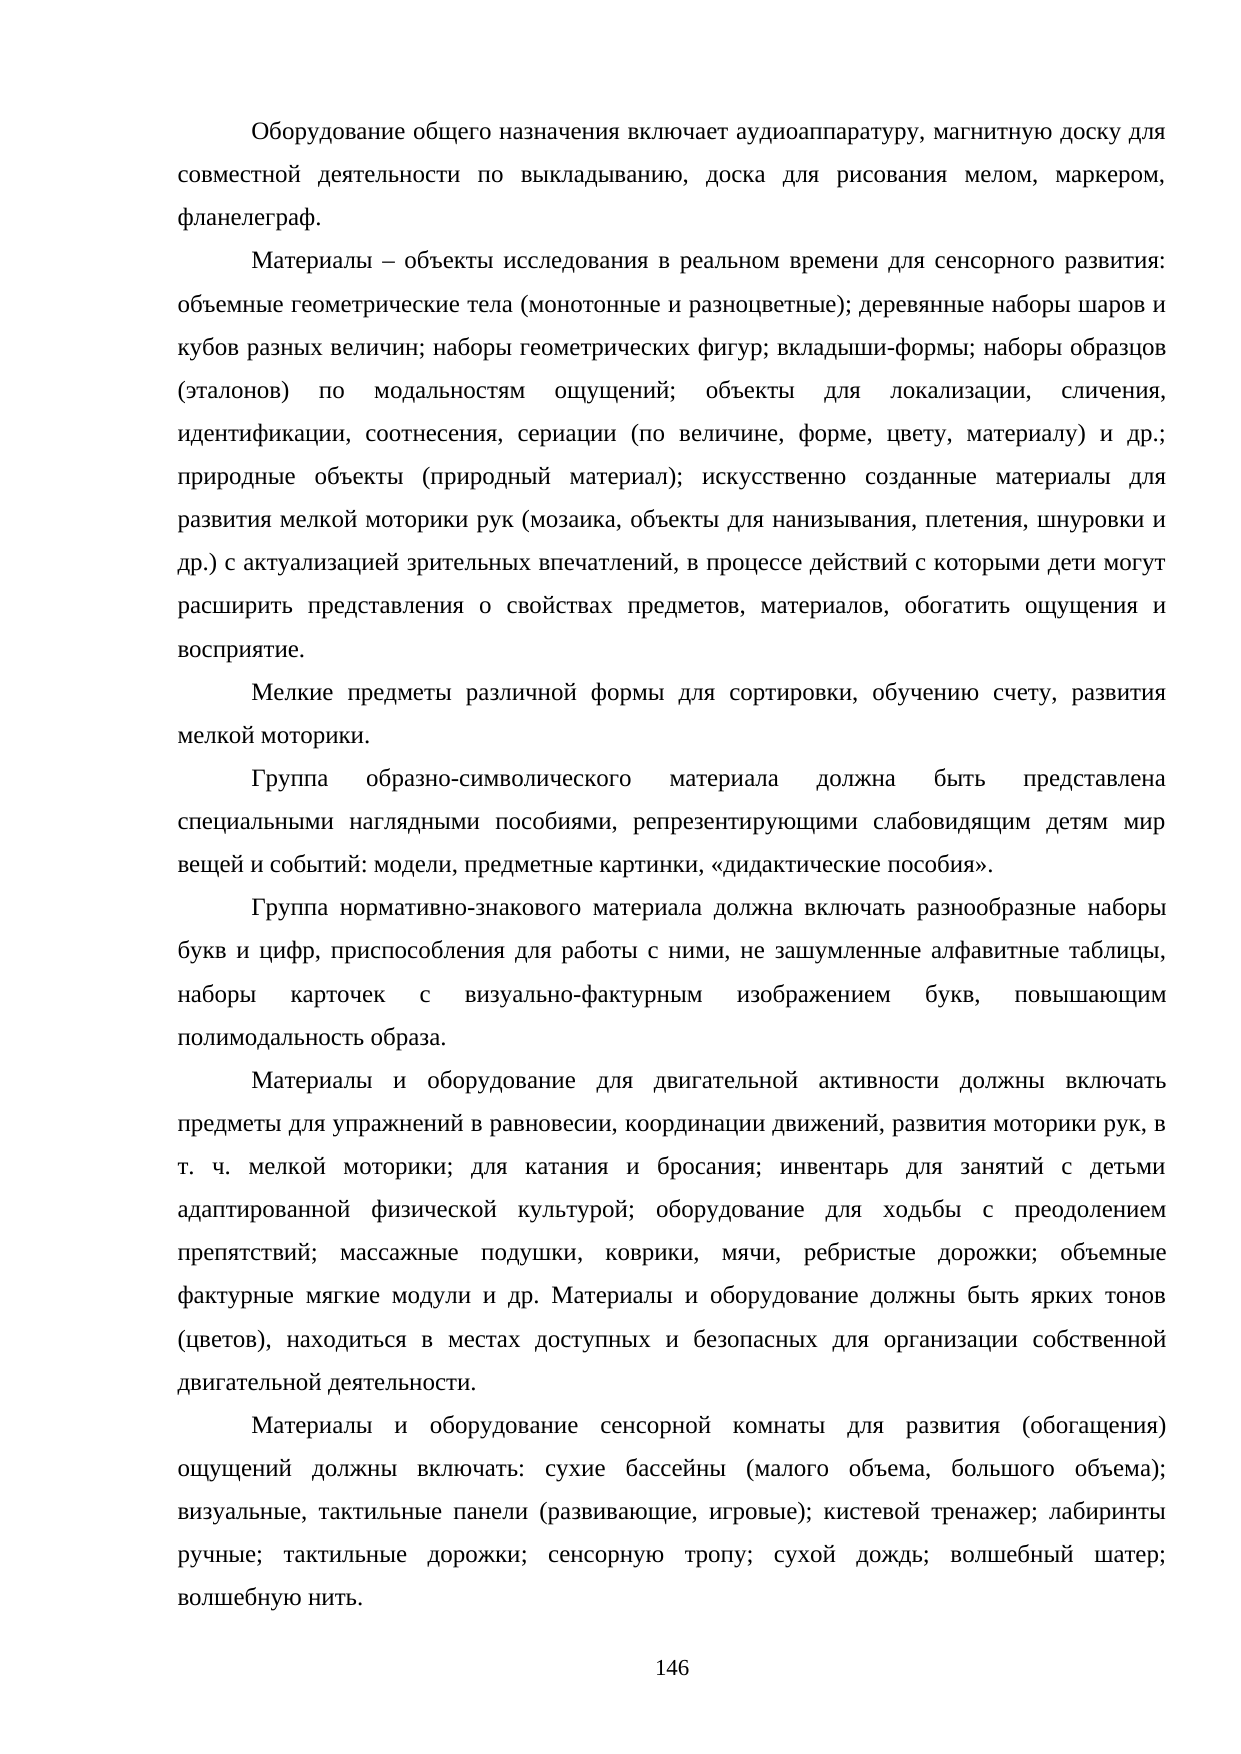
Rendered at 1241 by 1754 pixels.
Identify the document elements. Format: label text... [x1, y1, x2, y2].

text Материалы и оборудование для двигательной активности должны включать предметы для упражнений в равновесии, координации движений, развития моторики рук, в т. ч. мелкой моторики; для катания и бросания; инвентарь для занятий с детьми адаптированной физической культурой; оборудование для ходьбы с преодолением препятствий; массажные подушки, коврики, мячи, ребристые дорожки; объемные фактурные мягкие модули и др. Материалы и оборудование должны быть ярких тонов (цветов), находиться в местах доступных и безопасных для организации собственной двигательной деятельности. [177, 1065, 1167, 1396]
text Материалы и оборудование сенсорной комнаты для развития (обогащения) ощущений должны включать: сухие бассейны (малого объема, большого объема); визуальные, тактильные панели (развивающие, игровые); кистевой тренажер; лабиринты ручные; тактильные дорожки; сенсорную тропу; сухой дождь; волшебный шатер; волшебную нить. [177, 1410, 1167, 1611]
text Группа образно-символического материала должна быть представлена специальными наглядными пособиями, репрезентирующими слабовидящим детям мир вещей и событий: модели, предметные картинки, «дидактические пособия». [177, 763, 1166, 878]
text Материалы – объекты исследования в реальном времени для сенсорного развития: объемные геометрические тела (монотонные и разноцветные); деревянные наборы шаров и кубов разных величин; наборы геометрических фигур; вкладыши-формы; наборы образцов (эталонов) по модальностям ощущений; объекты для локализации, сличения, идентификации, соотнесения, сериации (по величине, форме, цвету, материалу) и др.; природные объекты (природный материал); искусственно созданные материалы для развития мелкой моторики рук (мозаика, объекты для нанизывания, плетения, шнуровки и др.) с актуализацией зрительных впечатлений, в процессе действий с которыми дети могут расширить представления о свойствах предметов, материалов, обогатить ощущения и восприятие. [177, 246, 1167, 662]
text Мелкие предметы различной формы для сортировки, обучению счету, развития мелкой моторики. [177, 677, 1167, 749]
text Группа нормативно-знакового материала должна включать разнообразные наборы букв и цифр, приспособления для работы с ними, не зашумленные алфавитные таблицы, наборы карточек с визуально-фактурным изображением букв, повышающим полимодальность образа. [177, 892, 1167, 1051]
text Оборудование общего назначения включает аудиоаппаратуру, магнитную доску для совместной деятельности по выкладыванию, доска для рисования мелом, маркером, фланелеграф. [177, 116, 1166, 231]
